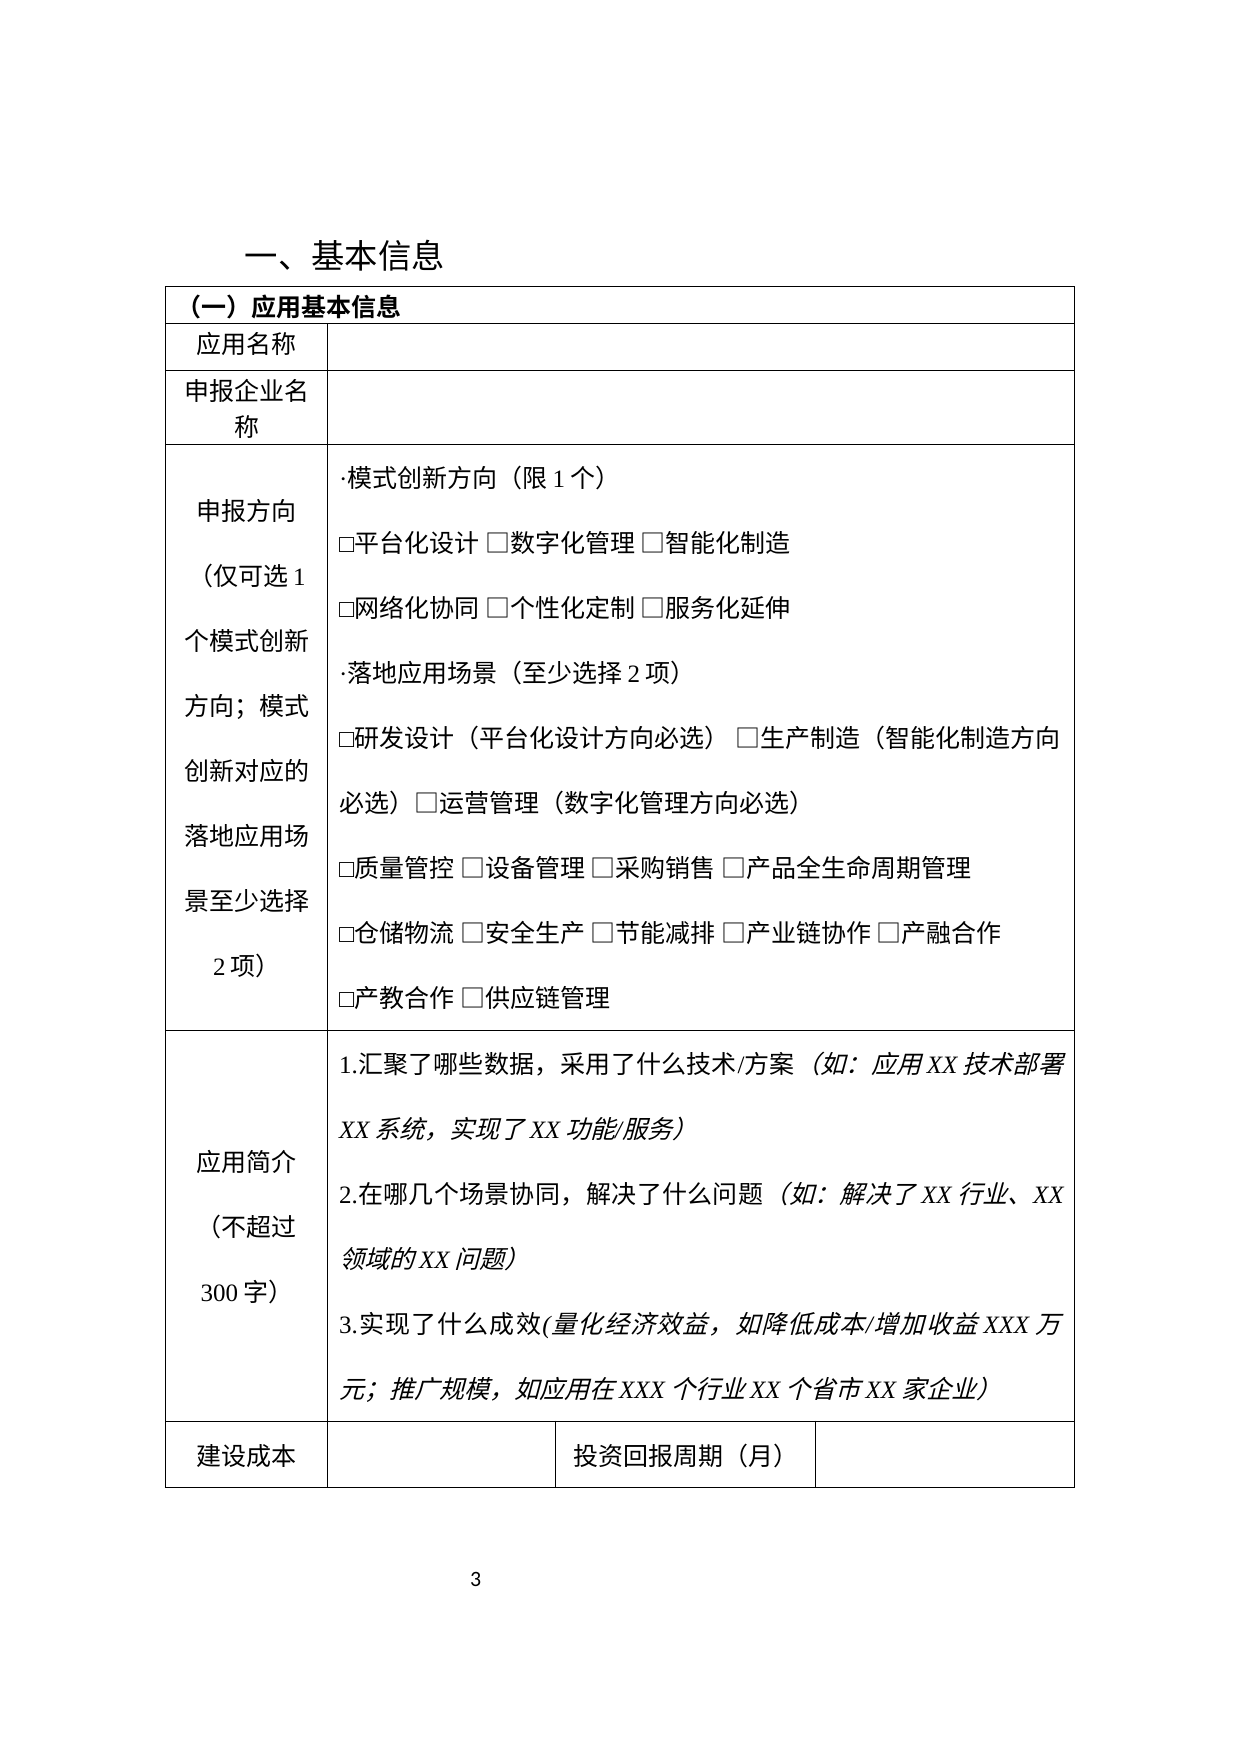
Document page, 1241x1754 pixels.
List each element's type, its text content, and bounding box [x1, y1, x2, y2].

table_cell 投资回报周期（月） [556, 1422, 815, 1487]
table_header （一）应用基本信息 [166, 287, 1074, 323]
table_cell [328, 324, 1074, 370]
table_cell [328, 1422, 555, 1487]
table_cell 1.汇聚了哪些数据，采用了什么技术/方案（如：应用XX技术部署XX系统，实现了XX功能/服务） 2.在哪几个场景协同，解决了什么问题（如：解决了XX行业、XX领域的XX问题） 3.实现了什么成效(量化经济效益，如降低成本/增加收益XXX万元；推广规模，如应用在XXX个行业XX个省市XX家企业） [328, 1031, 1074, 1421]
table_cell 应用简介（不超过300字） [166, 1031, 327, 1421]
table_cell ·模式创新方向（限1个） □平台化设计 □数字化管理 □智能化制造 □网络化协同 □个性化定制 □服务化延伸 ·落地应用场景（至少选择2项） □研发设计（平台化设计方向必选） □生产制造（智能化制造方向必选）□运营管理（数字化管理方向必选） □质量管控 □设备管理 □采购销售 □产品全生命周期管理 □仓储物流 □安全生产 □节能减排 □产业链协作 □产融合作 □产教合作 □供应链管理 [328, 445, 1074, 1029]
table_cell 建设成本（万元） [166, 1422, 327, 1487]
subtitle 一、基本信息 [165, 221, 1075, 286]
table_cell 应用名称 [166, 324, 327, 370]
table_cell [816, 1422, 1074, 1487]
table_cell 申报方向（仅可选1个模式创新方向；模式创新对应的落地应用场景至少选择2项） [166, 445, 327, 1029]
table_cell 申报企业名称 [166, 371, 327, 443]
table_cell [328, 371, 1074, 443]
